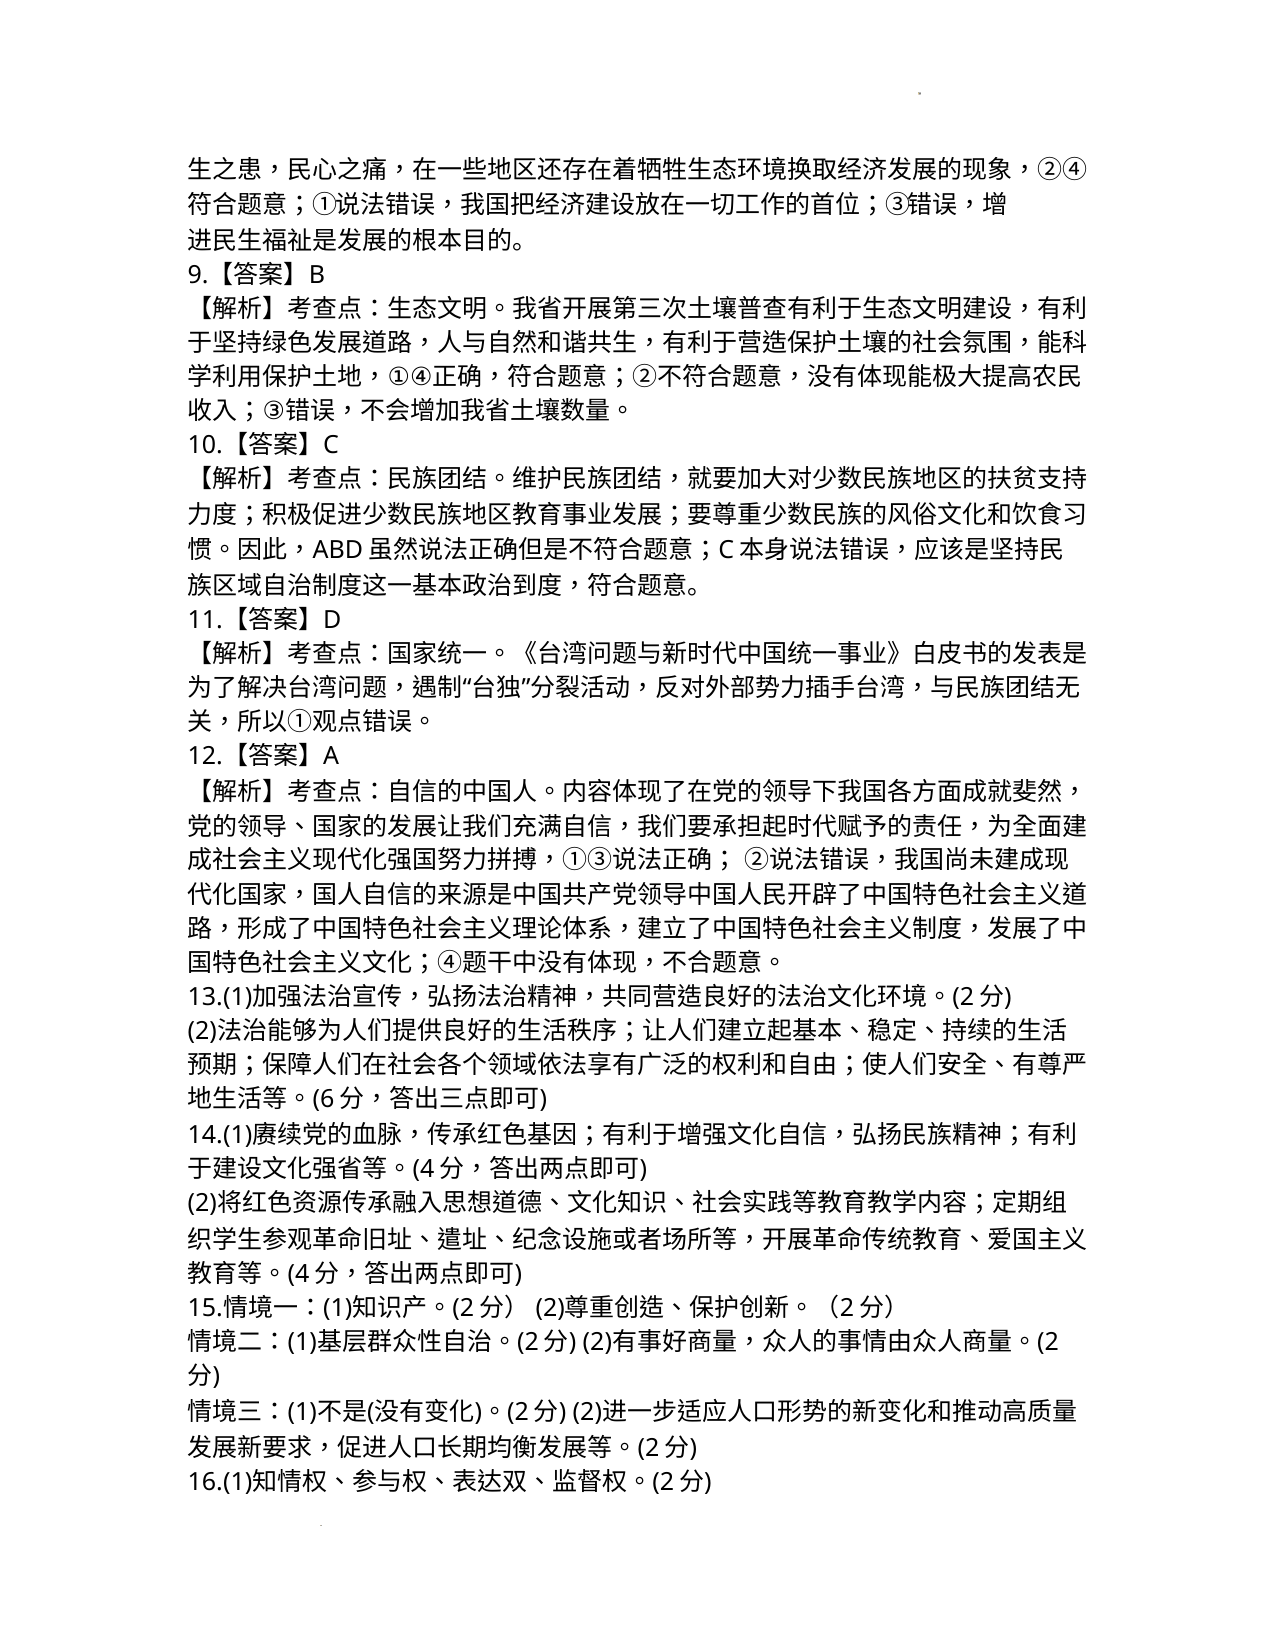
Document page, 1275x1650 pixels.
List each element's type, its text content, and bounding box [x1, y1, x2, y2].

list 12.【答案】A [187, 738, 1087, 772]
text 情境二：(1)基层群众性自治。(2分) (2)有事好商量，众人的事情由众人商量。(2分) [187, 1323, 1087, 1392]
text 14.(1)赓续党的血脉，传承红色基因；有利于增强文化自信，弘扬民族精神；有利于建设文化强省等。(4分，答出两点即可) [187, 1115, 1087, 1185]
text 【解析】考查点：自信的中国人。内容体现了在党的领导下我国各方面成就斐然，党的领导、国家的发展让我们充满自信，我们要承担起时代赋予的责任，为全面建成社会主义现代化强国努力拼搏，①③说法正确； ②说法错误，我国尚未建成现代化国家，国人自信的来源是中国共产党领导中国人民开辟了中国特色社会主义道路，形成了中国特色社会主义理论体系，建立了中国特色社会主义制度，发展了中国特色社会主义文化；④题干中没有体现，不合题意。 [187, 772, 1087, 978]
text (2)将红色资源传承融入思想道德、文化知识、社会实践等教育教学内容；定期组织学生参观革命旧址、遣址、纪念设施或者场所等，开展革命传统教育、爱国主义教育等。(4分，答出两点即可) [187, 1185, 1087, 1289]
text 9.【答案】B [187, 257, 1087, 291]
text 进民生福祉是发展的根本目的。 [187, 220, 1087, 257]
text 【解析】考查点：民族团结。维护民族团结，就要加大对少数民族地区的扶贫支持力度；积极促进少数民族地区教育事业发展；要尊重少数民族的风俗文化和饮食习惯。因此，ABD虽然说法正确但是不符合题意；C本身说法错误，应该是坚持民族区域自治制度这一基本政治到度，符合题意。 [187, 461, 1087, 602]
text 15.情境一：(1)知识产。(2分） (2)尊重创造、保护创新。（2分） [187, 1289, 1087, 1323]
text 13.(1)加强法治宣传，弘扬法治精神，共同营造良好的法治文化环境。(2分) [187, 978, 1087, 1012]
text (2)法治能够为人们提供良好的生活秩序；让人们建立起基本、稳定、持续的生活预期；保障人们在社会各个领域依法享有广泛的权利和自由；使人们安全、有尊严地生活等。(6分，答出三点即可) [187, 1012, 1087, 1115]
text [187, 150, 1087, 220]
text 16.(1)知情权、参与权、表达双、监督权。(2分) [187, 1464, 1087, 1498]
text 【解析】考查点：国家统一。《台湾问题与新时代中国统一事业》白皮书的发表是为了解决台湾问题，遇制“台独”分裂活动，反对外部势力插手台湾，与民族团结无关，所以①观点错误。 [187, 636, 1087, 738]
text 情境三：(1)不是(没有变化)。(2分) (2)进一步适应人口形势的新变化和推动高质量发展新要求，促进人口长期均衡发展等。(2分) [187, 1392, 1087, 1464]
list 11.【答案】D [187, 602, 1087, 636]
text 10.【答案】C [187, 427, 1087, 461]
text 【解析】考查点：生态文明。我省开展第三次土壤普查有利于生态文明建设，有利于坚持绿色发展道路，人与自然和谐共生，有利于营造保护土壤的社会氛围，能科学利用保护土地，①④正确，符合题意；②不符合题意，没有体现能极大提高农民收入；③错误，不会增加我省土壤数量。 [187, 291, 1087, 427]
